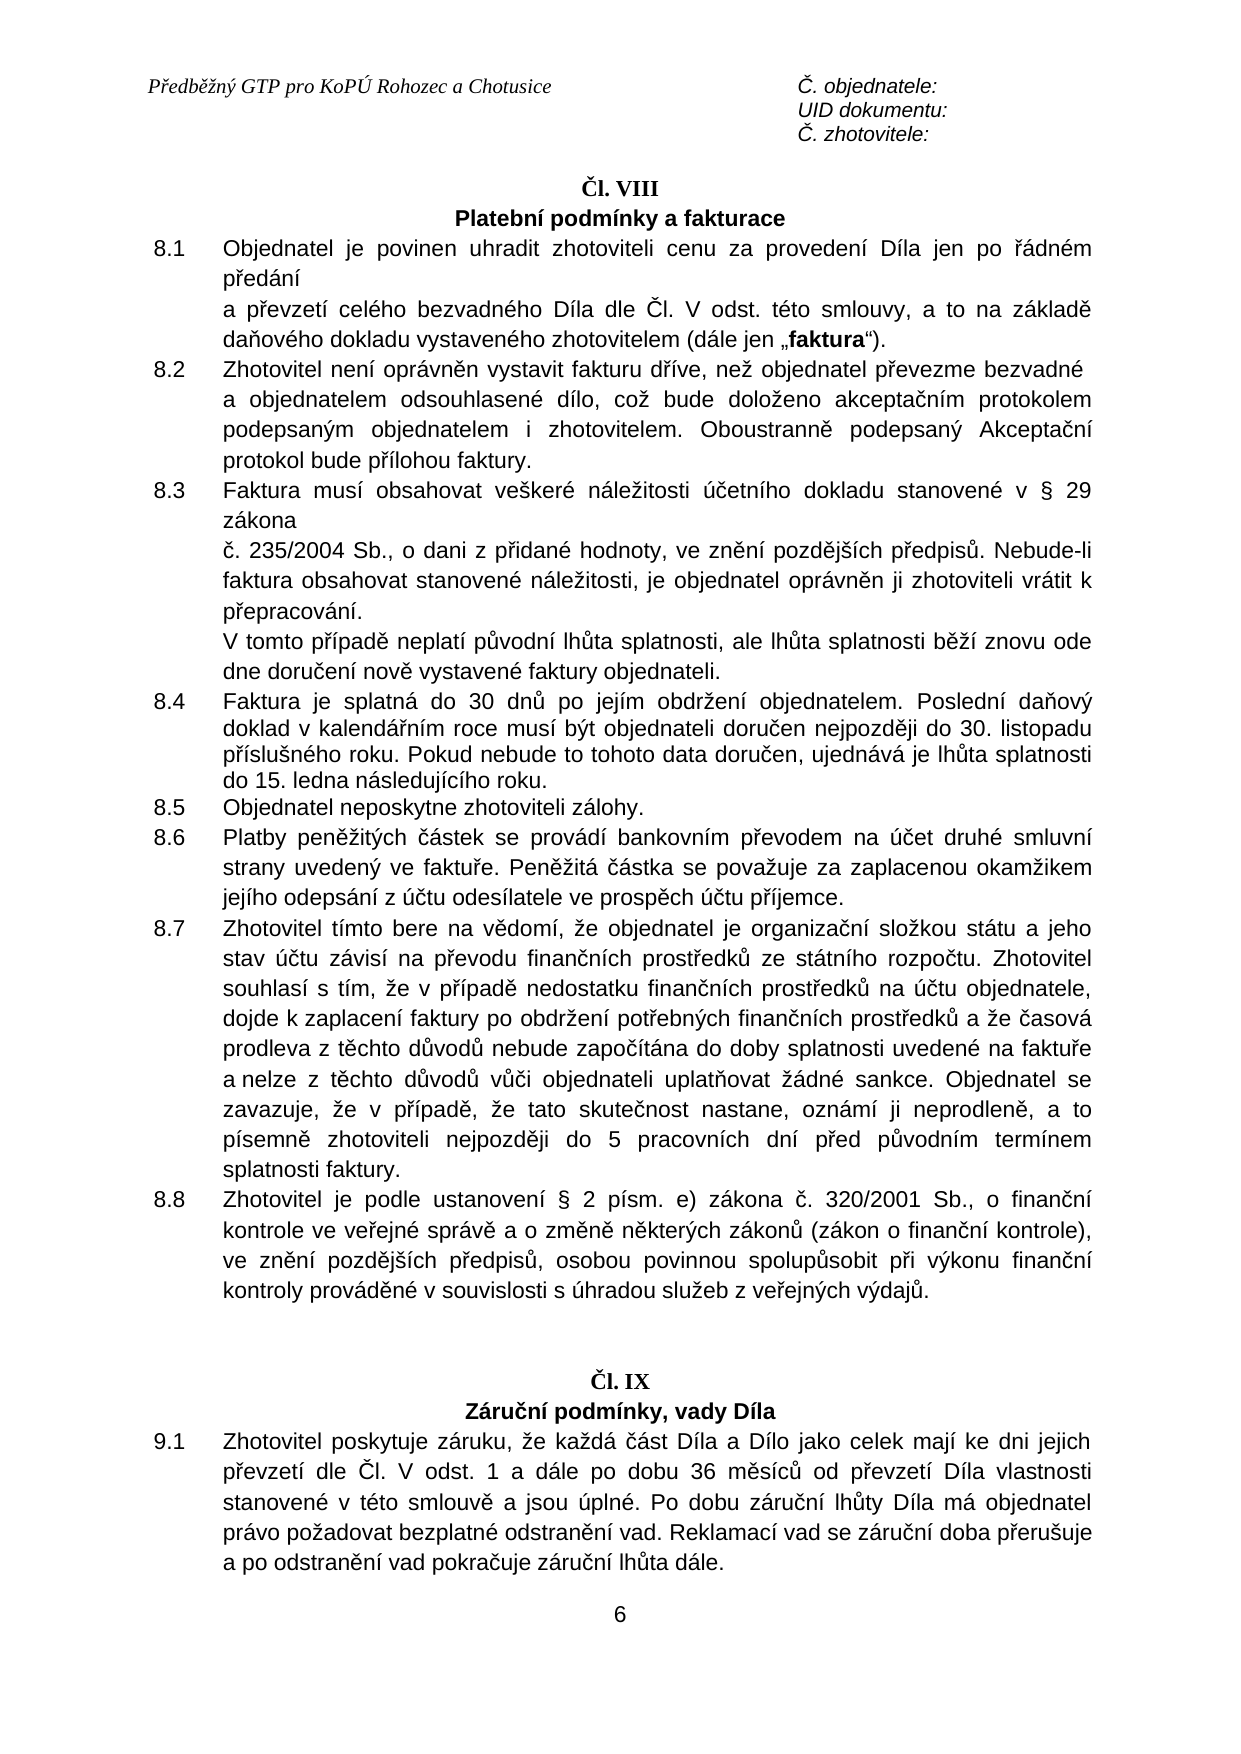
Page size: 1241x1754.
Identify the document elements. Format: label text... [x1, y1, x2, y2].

list Záruční podmínky, vady Díla [148, 1368, 1093, 1424]
list Platby peněžitých částek se provádí bankovním převodem na účet druhé smluvní strany uvedený ve faktuře. Peněžitá částka se považuje za zaplacenou okamžikem jejího odepsání z účtu odesílatele ve prospěch účtu příjemce. [185, 824, 1093, 911]
list Faktura musí obsahovat veškeré náležitosti účetního dokladu stanovené v § 29 zákona č. 235/2004 Sb., o dani z přidané hodnoty, ve znění pozdějších předpisů. Nebude-li faktura obsahovat stanovené náležitosti, je objednatel oprávněn ji zhotoviteli vrátit k přepracování. V tomto případě neplatí původní lhůta splatnosti, ale lhůta splatnosti běží znovu ode dne doručení nově vystavené faktury objednateli. [185, 477, 1093, 684]
list Platební podmínky a fakturace [148, 174, 1093, 231]
list Zhotovitel je podle ustanovení § 2 písm. e) zákona č. 320/2001 Sb., o finanční kontrole ve veřejné správě a o změně některých zákonů (zákon o finanční kontrole), ve znění pozdějších předpisů, osobou povinnou spolupůsobit při výkonu finanční kontroly prováděné v souvislosti s úhradou služeb z veřejných výdajů. [185, 1186, 1093, 1303]
list Objednatel neposkytne zhotoviteli zálohy. [185, 794, 1093, 820]
list Zhotovitel poskytuje záruku, že každá část Díla a Dílo jako celek mají ke dni jejich převzetí dle Čl. V odst. 1 a dále po dobu 36 měsíců od převzetí Díla vlastnosti stanovené v této smlouvě a jsou úplné. Po dobu záruční lhůty Díla má objednatel právo požadovat bezplatné odstranění vad. Reklamací vad se záruční doba přerušuje a po odstranění vad pokračuje záruční lhůta dále. [185, 1428, 1093, 1575]
list Faktura je splatná do 30 dnů po jejím obdržení objednatelem. Poslední daňový doklad v kalendářním roce musí být objednateli doručen nejpozději do 30. listopadu příslušného roku. Pokud nebude to tohoto data doručen, ujednává je lhůta splatnosti do 15. ledna následujícího roku. [185, 688, 1093, 794]
list Zhotovitel není oprávněn vystavit fakturu dříve, než objednatel převezme bezvadné a objednatelem odsouhlasené dílo, což bude doloženo akceptačním protokolem podepsaným objednatelem i zhotovitelem. Oboustranně podepsaný Akceptační protokol bude přílohou faktury. [185, 356, 1093, 473]
list Objednatel je povinen uhradit zhotoviteli cenu za provedení Díla jen po řádném předání a převzetí celého bezvadného Díla dle Čl. V odst. této smlouvy, a to na základě daňového dokladu vystaveného zhotovitelem (dále jen „faktura“). [185, 235, 1093, 352]
list Zhotovitel tímto bere na vědomí, že objednatel je organizační složkou státu a jeho stav účtu závisí na převodu finančních prostředků ze státního rozpočtu. Zhotovitel souhlasí s tím, že v případě nedostatku finančních prostředků na účtu objednatele, dojde k zaplacení faktury po obdržení potřebných finančních prostředků a že časová prodleva z těchto důvodů nebude započítána do doby splatnosti uvedené na faktuře a nelze z těchto důvodů vůči objednateli uplatňovat žádné sankce. Objednatel se zavazuje, že v případě, že tato skutečnost nastane, oznámí ji neprodleně, a to písemně zhotoviteli nejpozději do 5 pracovních dní před původním termínem splatnosti faktury. [185, 914, 1093, 1182]
